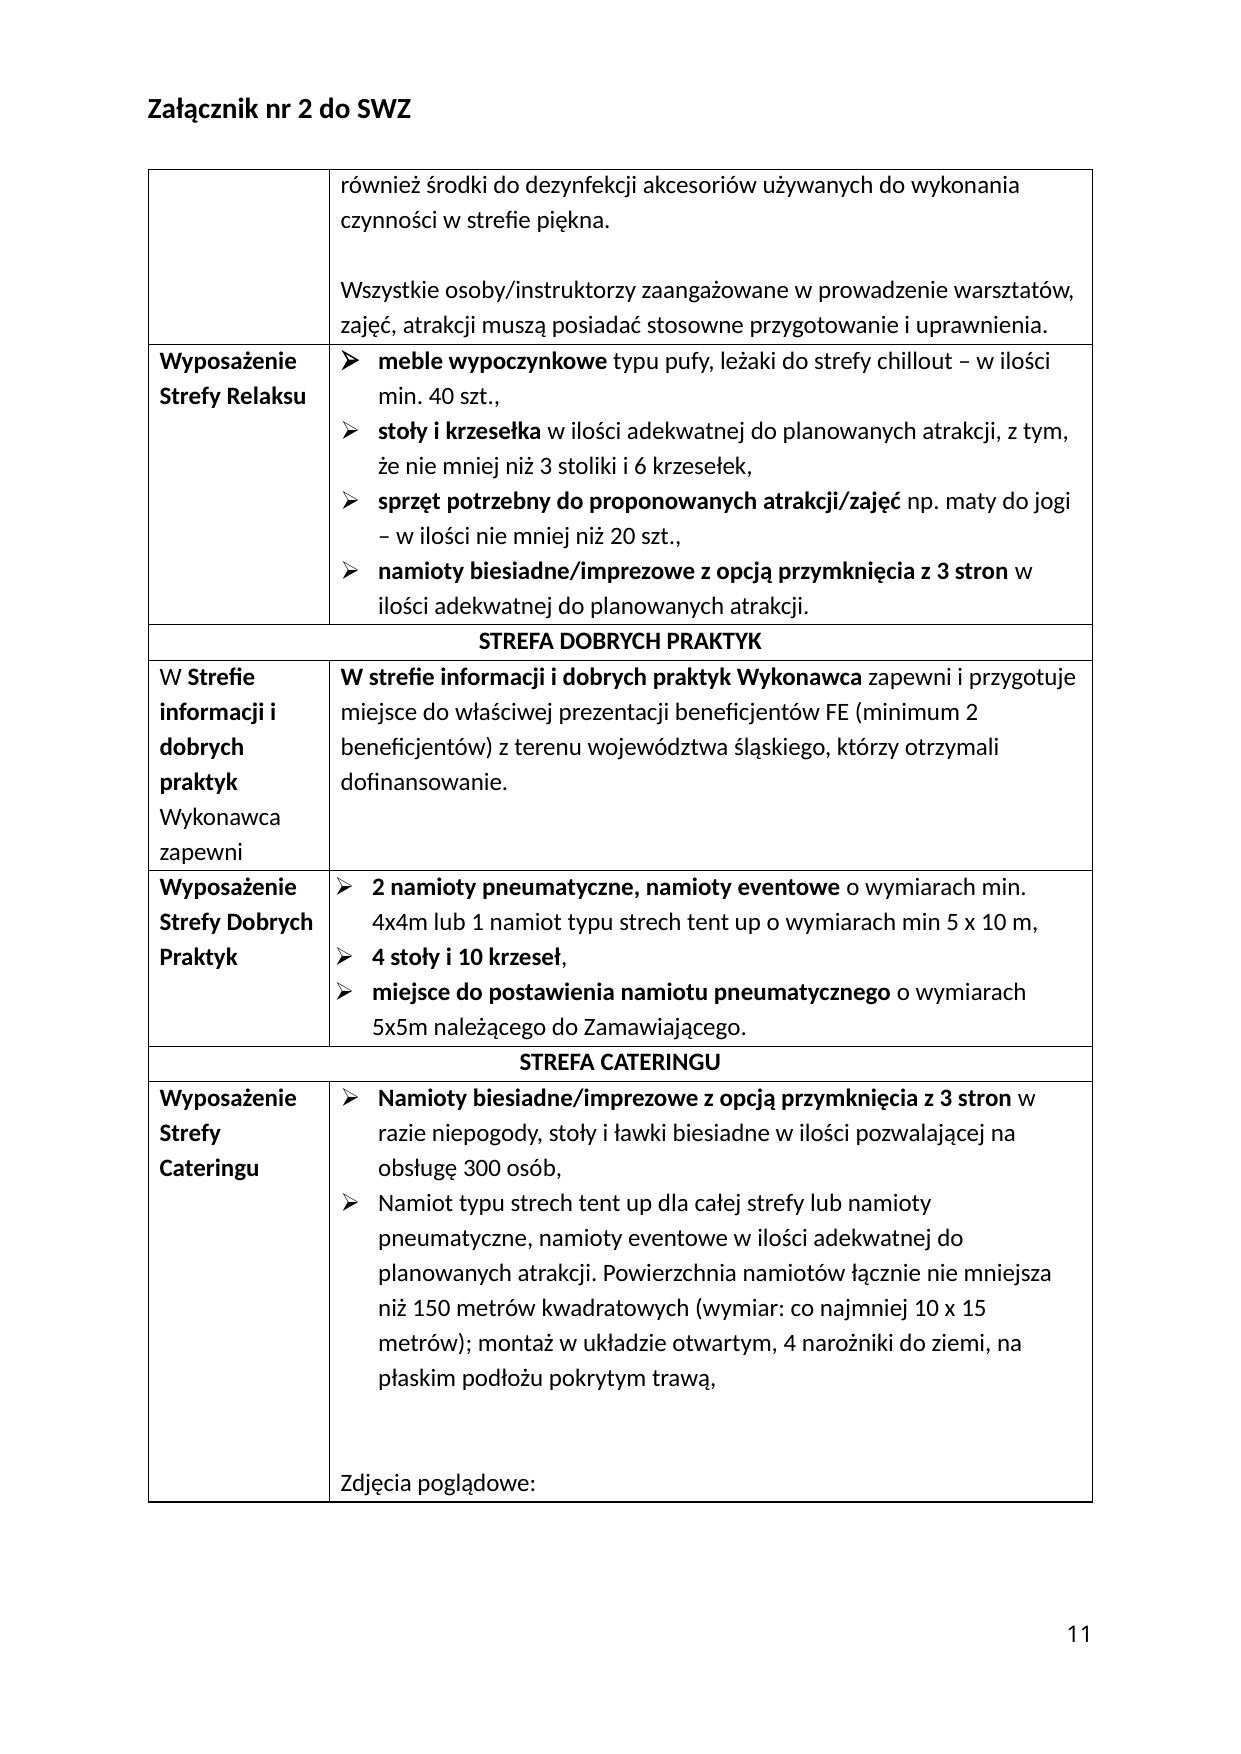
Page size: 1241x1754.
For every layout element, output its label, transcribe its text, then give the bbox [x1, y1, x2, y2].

table_cell Wyposażenie Strefy Relaksu [149, 345, 329, 624]
table_cell Wyposażenie Strefy Dobrych Praktyk [149, 871, 329, 1046]
table_cell W strefie informacji i dobrych praktyk Wykonawca zapewni i przygotuje miejsce do właściwej prezentacji beneficjentów FE (minimum 2 beneficjentów) z terenu województwa śląskiego, którzy otrzymali dofinansowanie. [330, 661, 1092, 870]
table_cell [330, 1082, 1092, 1501]
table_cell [330, 170, 1092, 344]
table_cell STREFA DOBRYCH PRAKTYK [149, 625, 1092, 660]
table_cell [149, 1082, 329, 1501]
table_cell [149, 170, 329, 344]
table_cell meble wypoczynkowe typu pufy, leżaki do strefy chillout – w ilości min. 40 szt., stoły i krzesełka w ilości adekwatnej do planowanych atrakcji, z tym, że nie mniej niż 3 stoliki i 6 krzesełek, sprzęt potrzebny do proponowanych atrakcji/zajęć np. maty do jogi – w ilości nie mniej niż 20 szt., namioty biesiadne/imprezowe z opcją przymknięcia z 3 stron w ilości adekwatnej do planowanych atrakcji. [330, 345, 1092, 624]
table_cell 2 namioty pneumatyczne, namioty eventowe o wymiarach min. 4x4m lub 1 namiot typu strech tent up o wymiarach min 5 x 10 m, 4 stoły i 10 krzeseł, miejsce do postawienia namiotu pneumatycznego o wymiarach 5x5m należącego do Zamawiającego. [330, 871, 1092, 1046]
table_cell STREFA CATERINGU [149, 1047, 1092, 1081]
table_cell W Strefie informacji i dobrych praktyk Wykonawca zapewni [149, 661, 329, 870]
